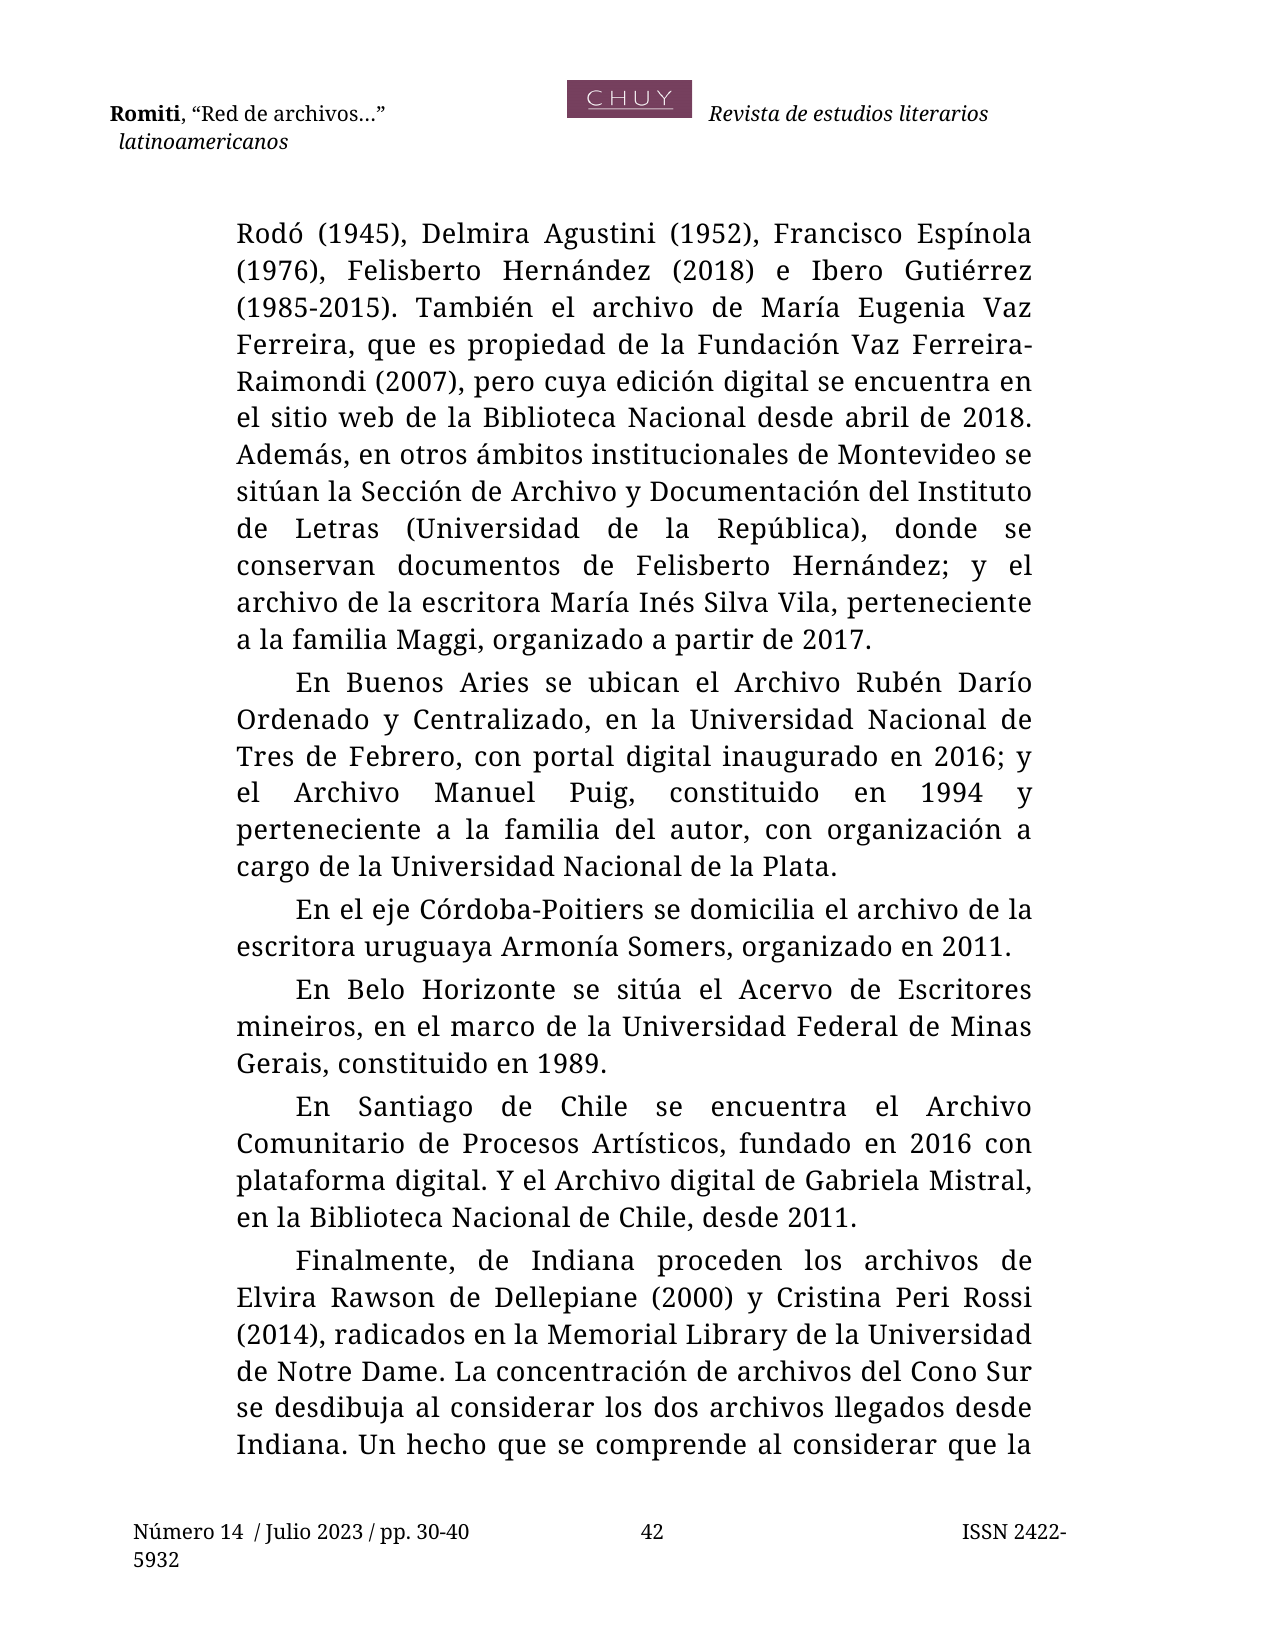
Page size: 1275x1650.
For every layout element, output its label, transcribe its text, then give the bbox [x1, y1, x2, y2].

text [236, 214, 1034, 657]
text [236, 1241, 1034, 1463]
picture [567, 80, 693, 118]
text En Buenos Aries se ubican el Archivo Rubén Darío Ordenado y Centralizado, en la Universidad Nacional de Tres de Febrero, con portal digital inaugurado en 2016; y el Archivo Manuel Puig, constituido en 1994 y perteneciente a la familia del autor, con organización a cargo de la Universidad Nacional de la Plata. [236, 663, 1034, 884]
text En Belo Horizonte se sitúa el Acervo de Escritores mineiros, en el marco de la Universidad Federal de Minas Gerais, constituido en 1989. [236, 971, 1034, 1081]
text En el eje Córdoba-Poitiers se domicilia el archivo de la escritora uruguaya Armonía Somers, organizado en 2011. [236, 891, 1034, 964]
text En Santiago de Chile se encuentra el Archivo Comunitario de Procesos Artísticos, fundado en 2016 con plataforma digital. Y el Archivo digital de Gabriela Mistral, en la Biblioteca Nacional de Chile, desde 2011. [236, 1088, 1034, 1235]
